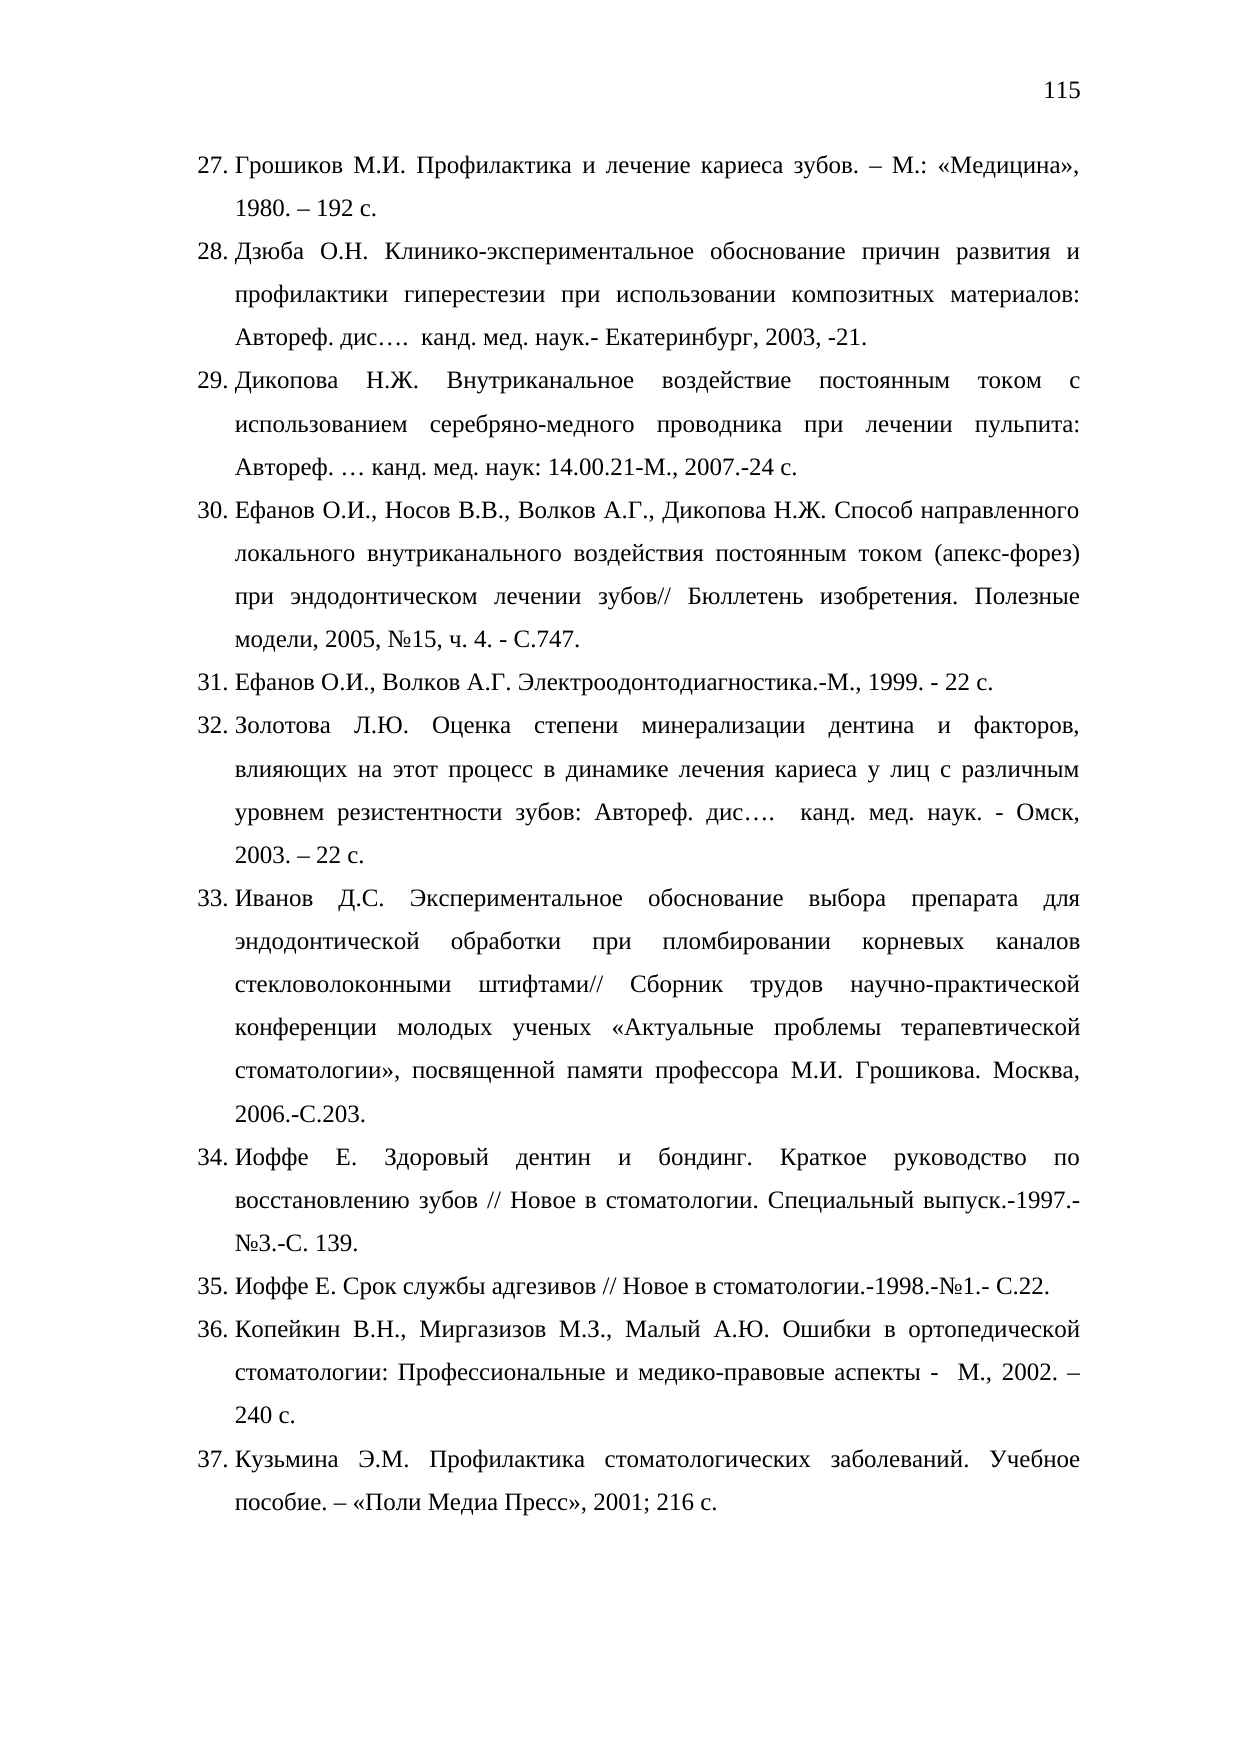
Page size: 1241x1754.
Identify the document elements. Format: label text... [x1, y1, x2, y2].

list Ефанов О.И., Носов В.В., Волков А.Г., Дикопова Н.Ж. Способ направленного локального внутриканального воздействия постоянным током (апекс-форез) при эндодонтическом лечении зубов// Бюллетень изобретения. Полезные модели, 2005, №15, ч. 4. - С.747. [197, 495, 1081, 653]
list Кузьмина Э.М. Профилактика стоматологических заболеваний. Учебное пособие. – «Поли Медиа Пресс», 2001; 216 с. [197, 1444, 1081, 1516]
list Грошиков М.И. Профилактика и лечение кариеса зубов. – М.: «Медицина», 1980. – 192 с. [197, 150, 1081, 222]
list Копейкин В.Н., Миргазизов М.З., Малый А.Ю. Ошибки в ортопедической стоматологии: Профессиональные и медико-правовые аспекты - М., 2002. – 240 с. [197, 1314, 1081, 1429]
list Иоффе Е. Срок службы адгезивов // Новое в стоматологии.-1998.-№1.- С.22. [197, 1271, 1081, 1300]
list Золотова Л.Ю. Оценка степени минерализации дентина и факторов, влияющих на этот процесс в динамике лечения кариеса у лиц с различным уровнем резистентности зубов: Автореф. дис…. канд. мед. наук. - Омск, 2003. – 22 с. [197, 711, 1081, 869]
list Иванов Д.С. Экспериментальное обоснование выбора препарата для эндодонтической обработки при пломбировании корневых каналов стекловолоконными штифтами// Сборник трудов научно-практической конференции молодых ученых «Актуальные проблемы терапевтической стоматологии», посвященной памяти профессора М.И. Грошикова. Москва, 2006.-С.203. [197, 883, 1081, 1127]
list Ефанов О.И., Волков А.Г. Электроодонтодиагностика.-М., 1999. - 22 с. [197, 667, 1081, 696]
list Дзюба О.Н. Клинико-экспериментальное обоснование причин развития и профилактики гиперестезии при использовании композитных материалов: Автореф. дис…. канд. мед. наук.- Екатеринбург, 2003, -21. [197, 236, 1081, 351]
list Иоффе Е. Здоровый дентин и бондинг. Краткое руководство по восстановлению зубов // Новое в стоматологии. Специальный выпуск.-1997.-№3.-С. 139. [197, 1142, 1081, 1257]
list Дикопова Н.Ж. Внутриканальное воздействие постоянным током с использованием серебряно-медного проводника при лечении пульпита: Автореф. … канд. мед. наук: 14.00.21-М., 2007.-24 с. [197, 366, 1081, 481]
